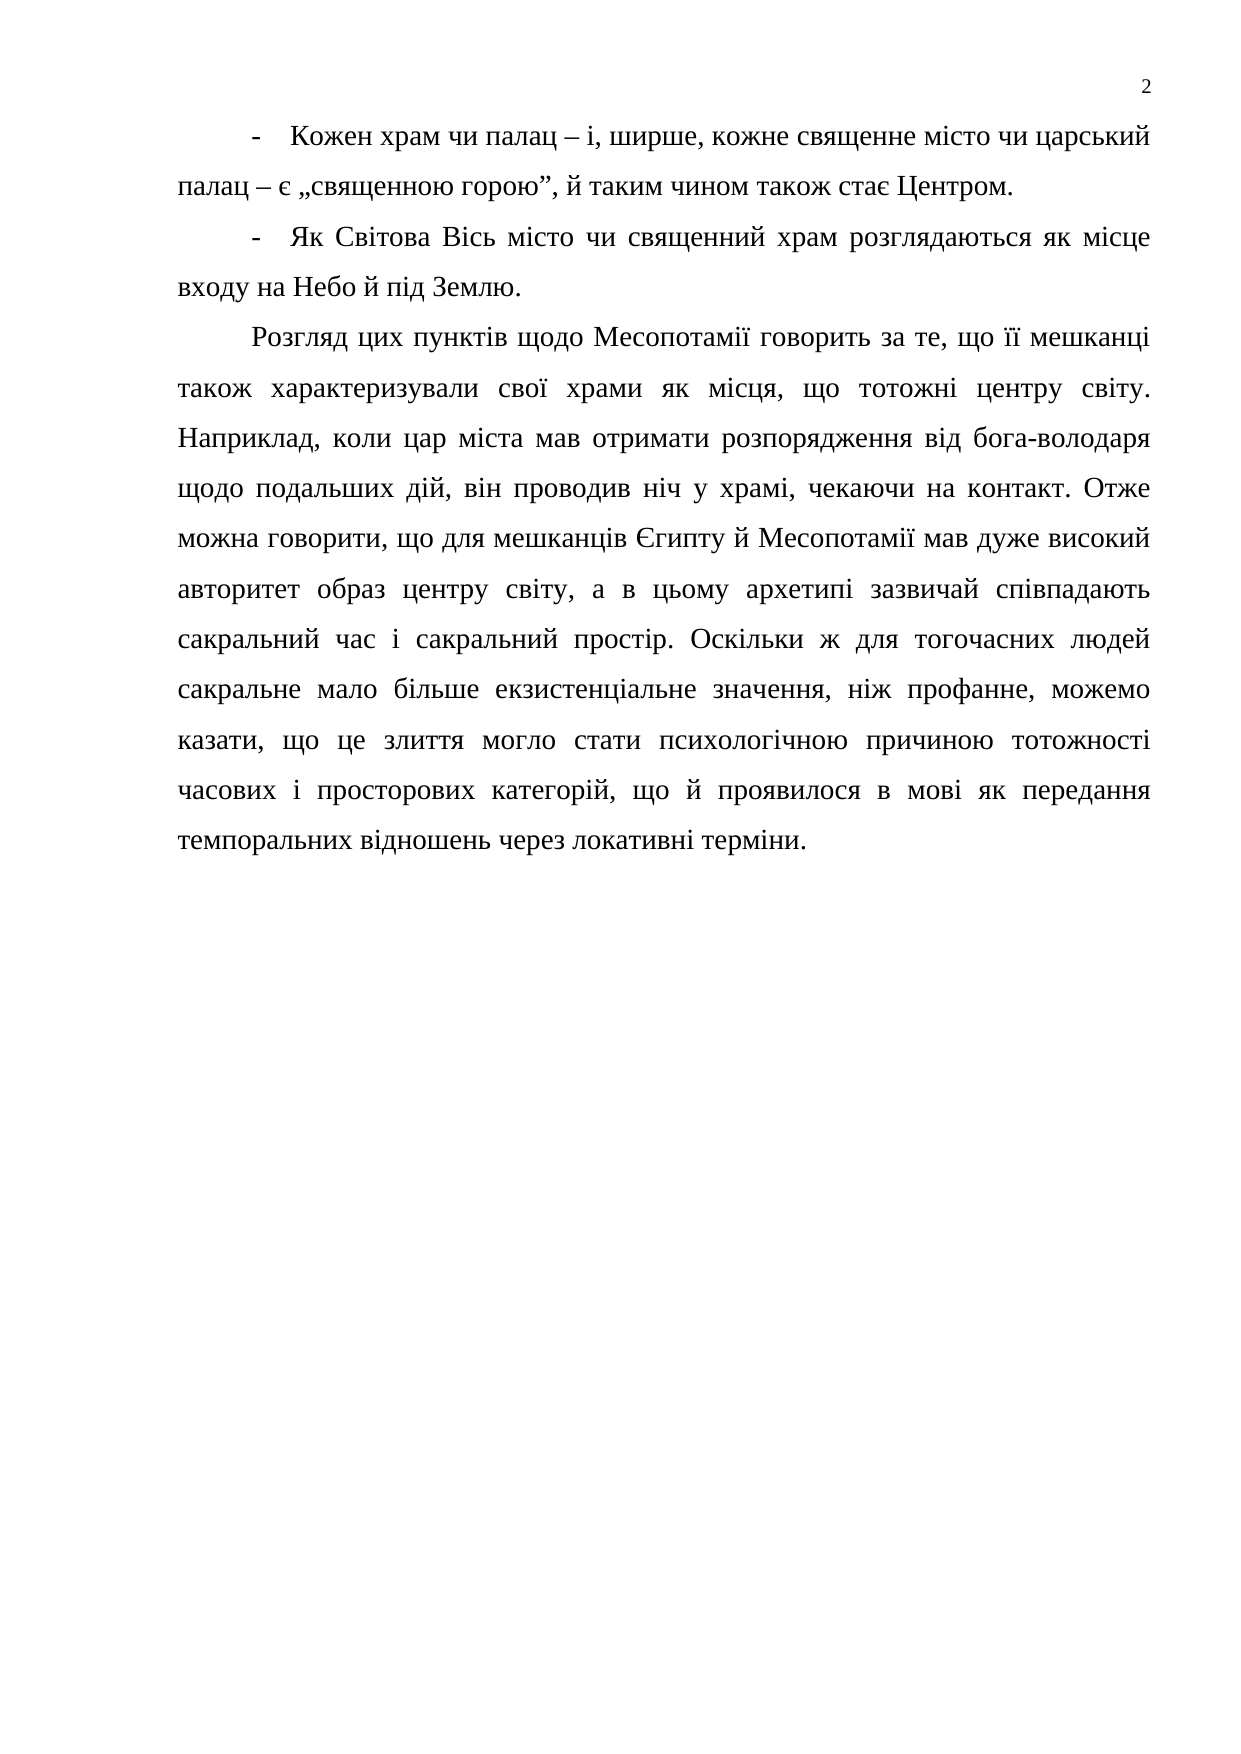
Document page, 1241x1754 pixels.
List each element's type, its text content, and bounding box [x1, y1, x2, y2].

list Як Світова Вісь місто чи священний храм розглядаються як місце входу на Небо й під Землю. [177, 219, 1152, 303]
list Кожен храм чи палац – і, ширше, кожне священне місто чи царський палац – є „священною горою”, й таким чином також стає Центром. [177, 118, 1152, 202]
text Розгляд цих пунктів щодо Месопотамії говорить за те, що її мешканці також характеризували свої храми як місця, що тотожні центру світу. Наприклад, коли цар міста мав отримати розпорядження від бога-володаря щодо подальших дій, він проводив ніч у храмі, чекаючи на контакт. Отже можна говорити, що для мешканців Єгипту й Месопотамії мав дуже високий авторитет образ центру світу, а в цьому архетипі зазвичай співпадають сакральний час і сакральний простір. Оскільки ж для тогочасних людей сакральне мало більше екзистенціальне значення, ніж профанне, можемо казати, що це злиття могло стати психологічною причиною тотожності часових і просторових категорій, що й проявилося в мові як передання темпоральних відношень через локативні терміни. [177, 319, 1152, 856]
